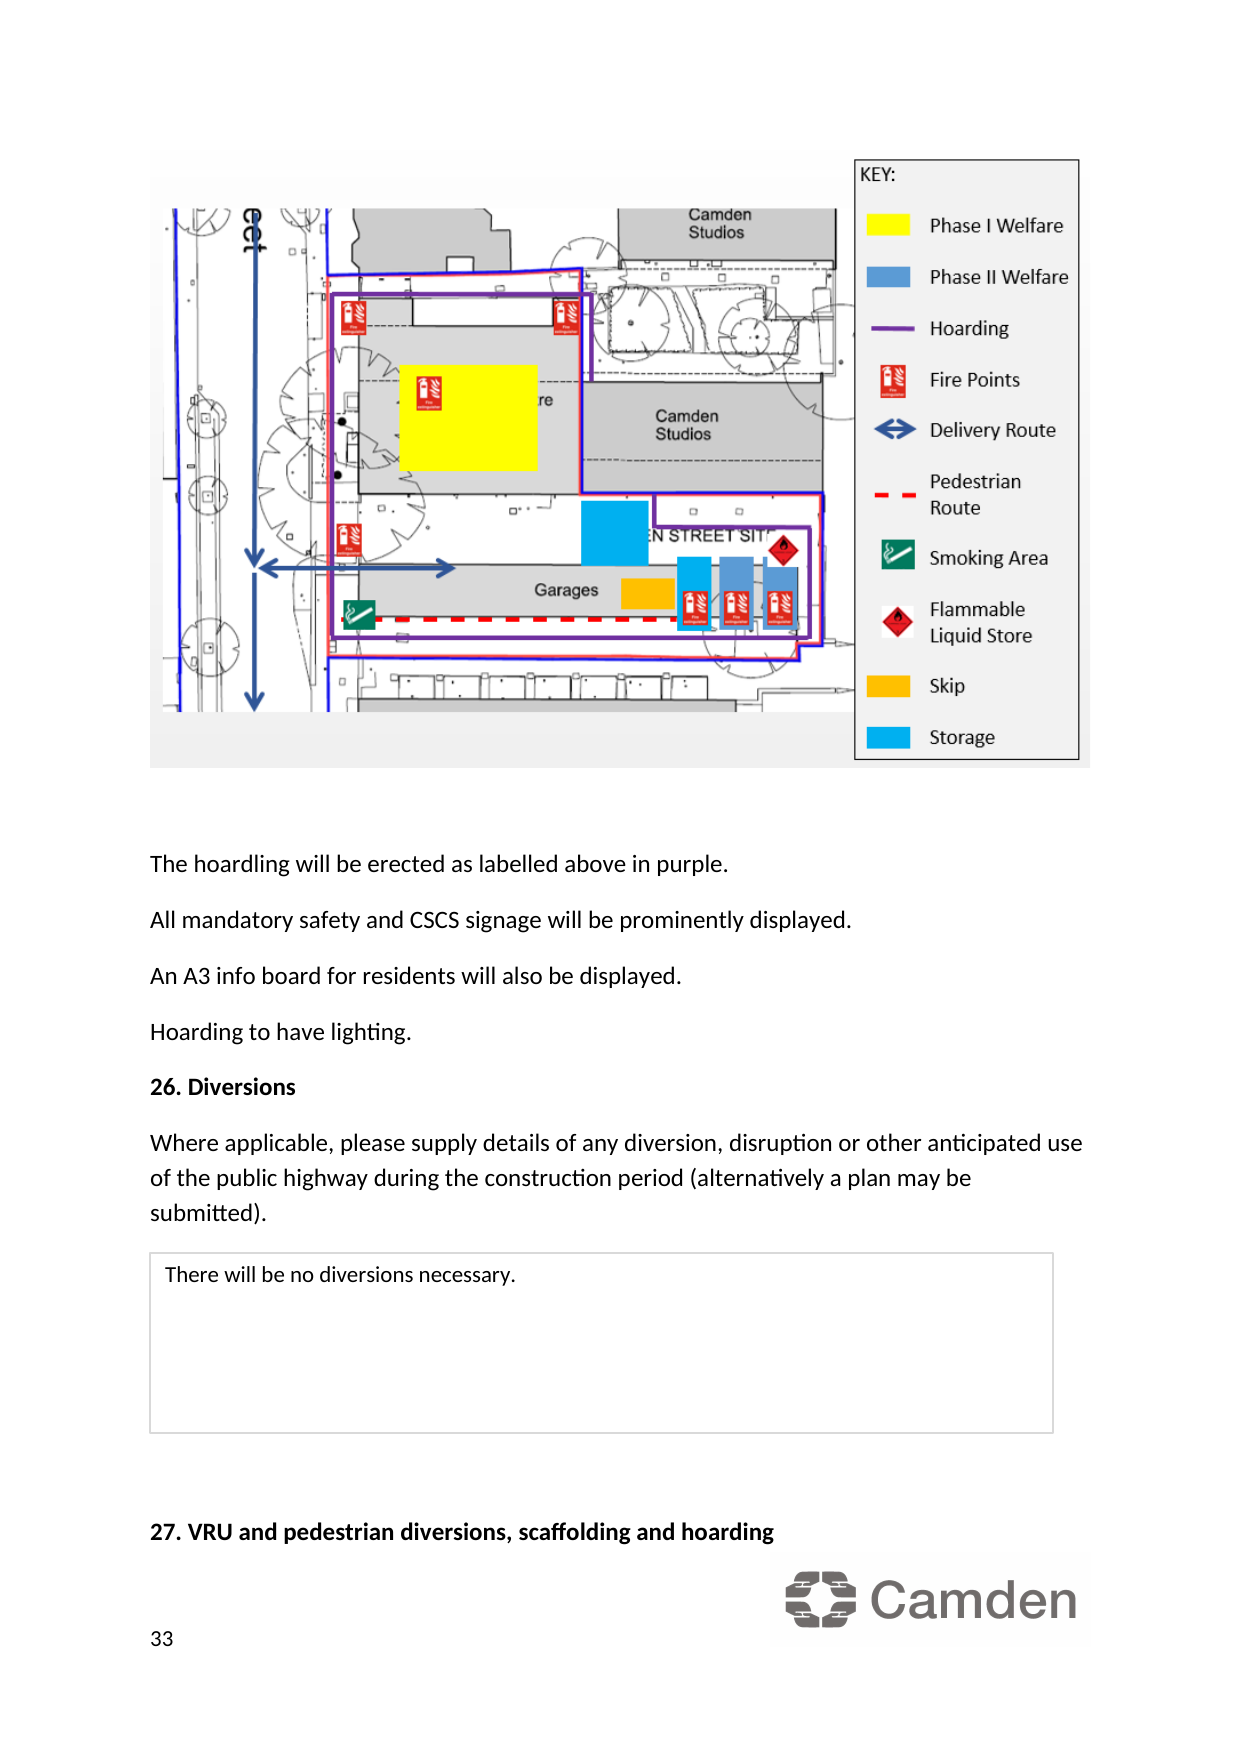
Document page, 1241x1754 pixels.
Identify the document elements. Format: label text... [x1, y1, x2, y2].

text All mandatory safety and CSCS signage will be prominently displayed. [150, 904, 1090, 934]
text 26. Diversions [150, 1071, 1090, 1102]
picture [150, 150, 1091, 768]
text 27. VRU and pedestrian diversions, scaffolding and hoarding [150, 1516, 1090, 1546]
picture [770, 1552, 1091, 1647]
text An A3 info board for residents will also be displayed. [150, 960, 1090, 990]
text The hoardling will be erected as labelled above in purple. [150, 848, 1090, 879]
text Where applicable, please supply details of any diversion, disruption or other anticipated use of the public highway during the construction period (alternatively a plan may be submitted). [150, 1127, 1090, 1228]
text Hoarding to have lighting. [150, 1016, 1090, 1046]
